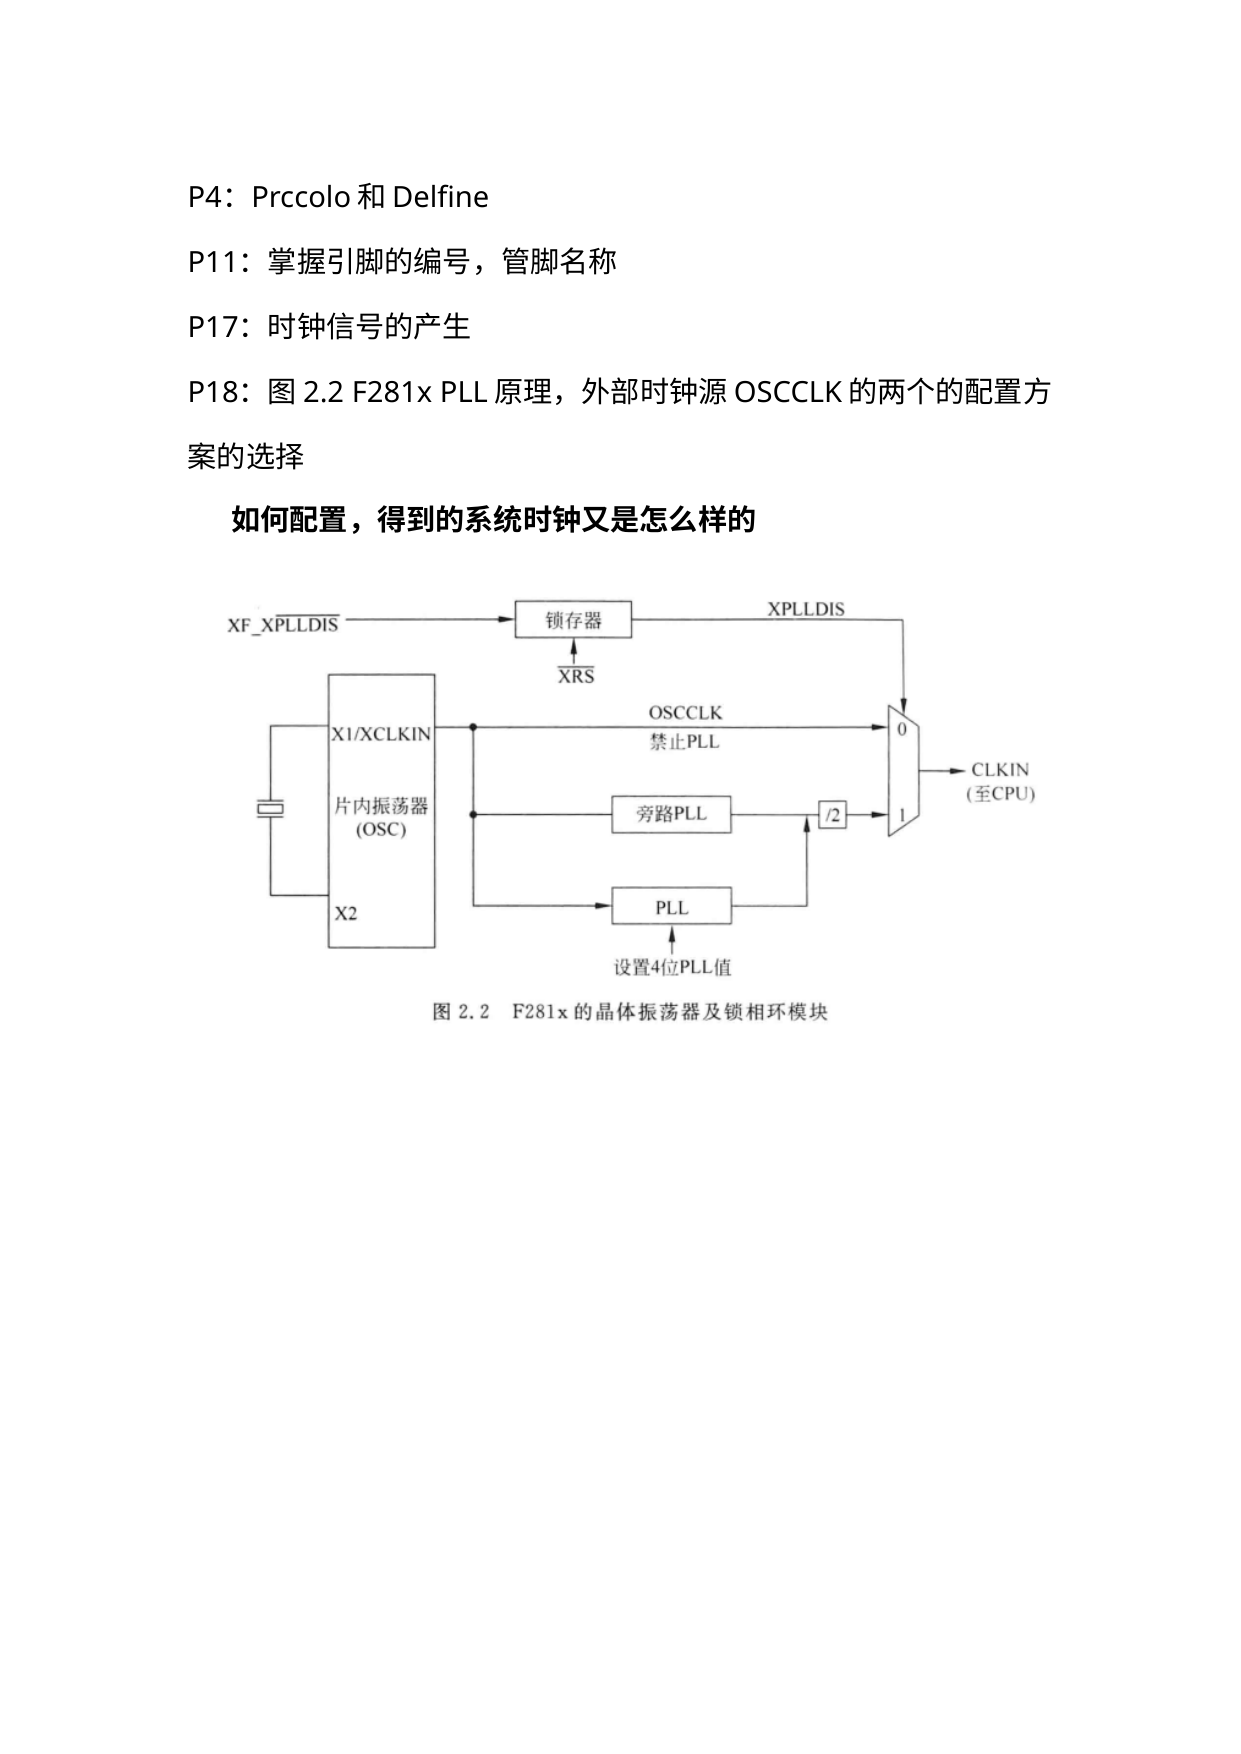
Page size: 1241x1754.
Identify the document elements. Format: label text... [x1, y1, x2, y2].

text P17：时钟信号的产生 [187, 292, 1053, 357]
text P4：Prccolo和Delfine [187, 162, 1053, 227]
text P11：掌握引脚的编号，管脚名称 [187, 227, 1053, 292]
text P18：图2.2 F281x PLL原理，外部时钟源OSCCLK的两个的配置方案的选择 [187, 357, 1053, 487]
text ​ 如何配置，得到的系统时钟又是怎么样的 [187, 487, 1053, 552]
picture [187, 584, 1053, 1038]
